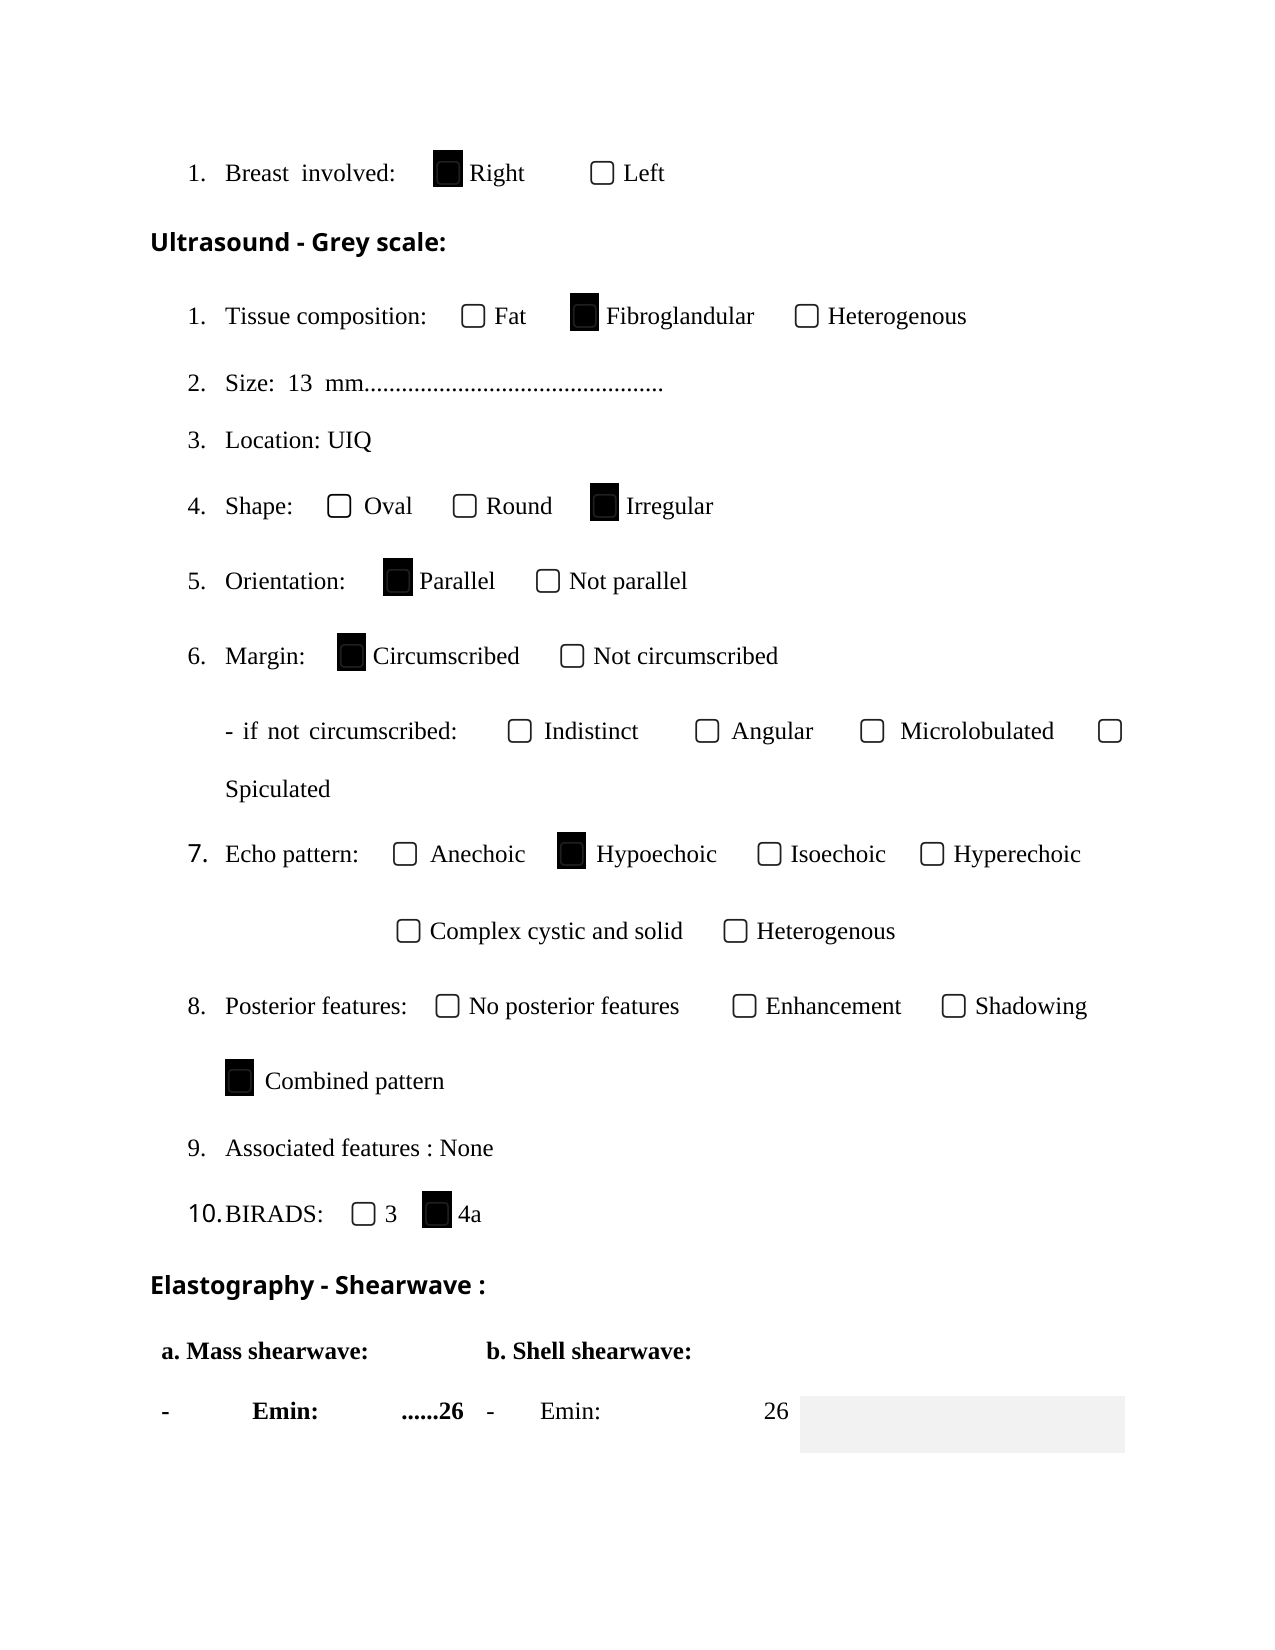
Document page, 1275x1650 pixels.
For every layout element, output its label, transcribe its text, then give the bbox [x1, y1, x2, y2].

list Breast involved: ▢ Right ▢ Left [463, 150, 587, 187]
list Shape: ▢ Oval ▢ Round ▢ Irregular [479, 483, 590, 521]
text - if not circumscribed: ▢ Indistinct ▢ Angular ▢ Microlobulated ▢ Spiculated [225, 708, 1125, 803]
list Shape: ▢ Oval ▢ Round ▢ Irregular [364, 483, 450, 521]
list Margin: ▢ Circumscribed ▢ Not circumscribed [366, 633, 557, 671]
list Breast involved: ▢ Right ▢ Left [187, 150, 433, 187]
list Breast involved: ▢ Right ▢ Left [617, 150, 1125, 187]
table_header a. Mass shearwave: [150, 1336, 475, 1396]
list Shape: ▢ Oval ▢ Round ▢ Irregular [187, 483, 324, 521]
list Size: 13 mm................................................ [187, 368, 1125, 397]
list Margin: ▢ Circumscribed ▢ Not circumscribed [587, 633, 1125, 671]
text Ultrasound - Grey scale: [150, 225, 1125, 259]
list Orientation: ▢ Parallel ▢ Not parallel [187, 558, 383, 596]
list Tissue composition: ▢ Fat ▢ Fibroglandular ▢ Heterogenous [821, 293, 1125, 331]
list Location: UIQ [187, 426, 1125, 454]
list Tissue composition: ▢ Fat ▢ Fibroglandular ▢ Heterogenous [187, 293, 458, 331]
list Margin: ▢ Circumscribed ▢ Not circumscribed [187, 633, 337, 671]
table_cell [150, 1396, 475, 1453]
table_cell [475, 1396, 800, 1453]
text ▢ Combined pattern [225, 1058, 1125, 1096]
table_cell [800, 1396, 1125, 1453]
list Posterior features: ▢ No posterior features ▢ Enhancement ▢ Shadowing [187, 983, 1125, 1021]
list Associated features : None [187, 1133, 1125, 1162]
text ▢ Complex cystic and solid ▢ Heterogenous [225, 908, 1125, 946]
list Orientation: ▢ Parallel ▢ Not parallel [563, 558, 1125, 596]
list BIRADS: ▢ 3 ▢ 4a [187, 1191, 1125, 1229]
list Shape: ▢ Oval ▢ Round ▢ Irregular [619, 483, 1125, 521]
list Orientation: ▢ Parallel ▢ Not parallel [413, 558, 533, 596]
list Echo pattern: ▢ Anechoic ▢ Hypoechoic ▢ Isoechoic ▢ Hyperechoic [187, 832, 1125, 870]
table_header b. Shell shearwave: [475, 1336, 800, 1396]
text Elastography - Shearwave : [150, 1268, 1125, 1302]
list Tissue composition: ▢ Fat ▢ Fibroglandular ▢ Heterogenous [599, 293, 792, 331]
